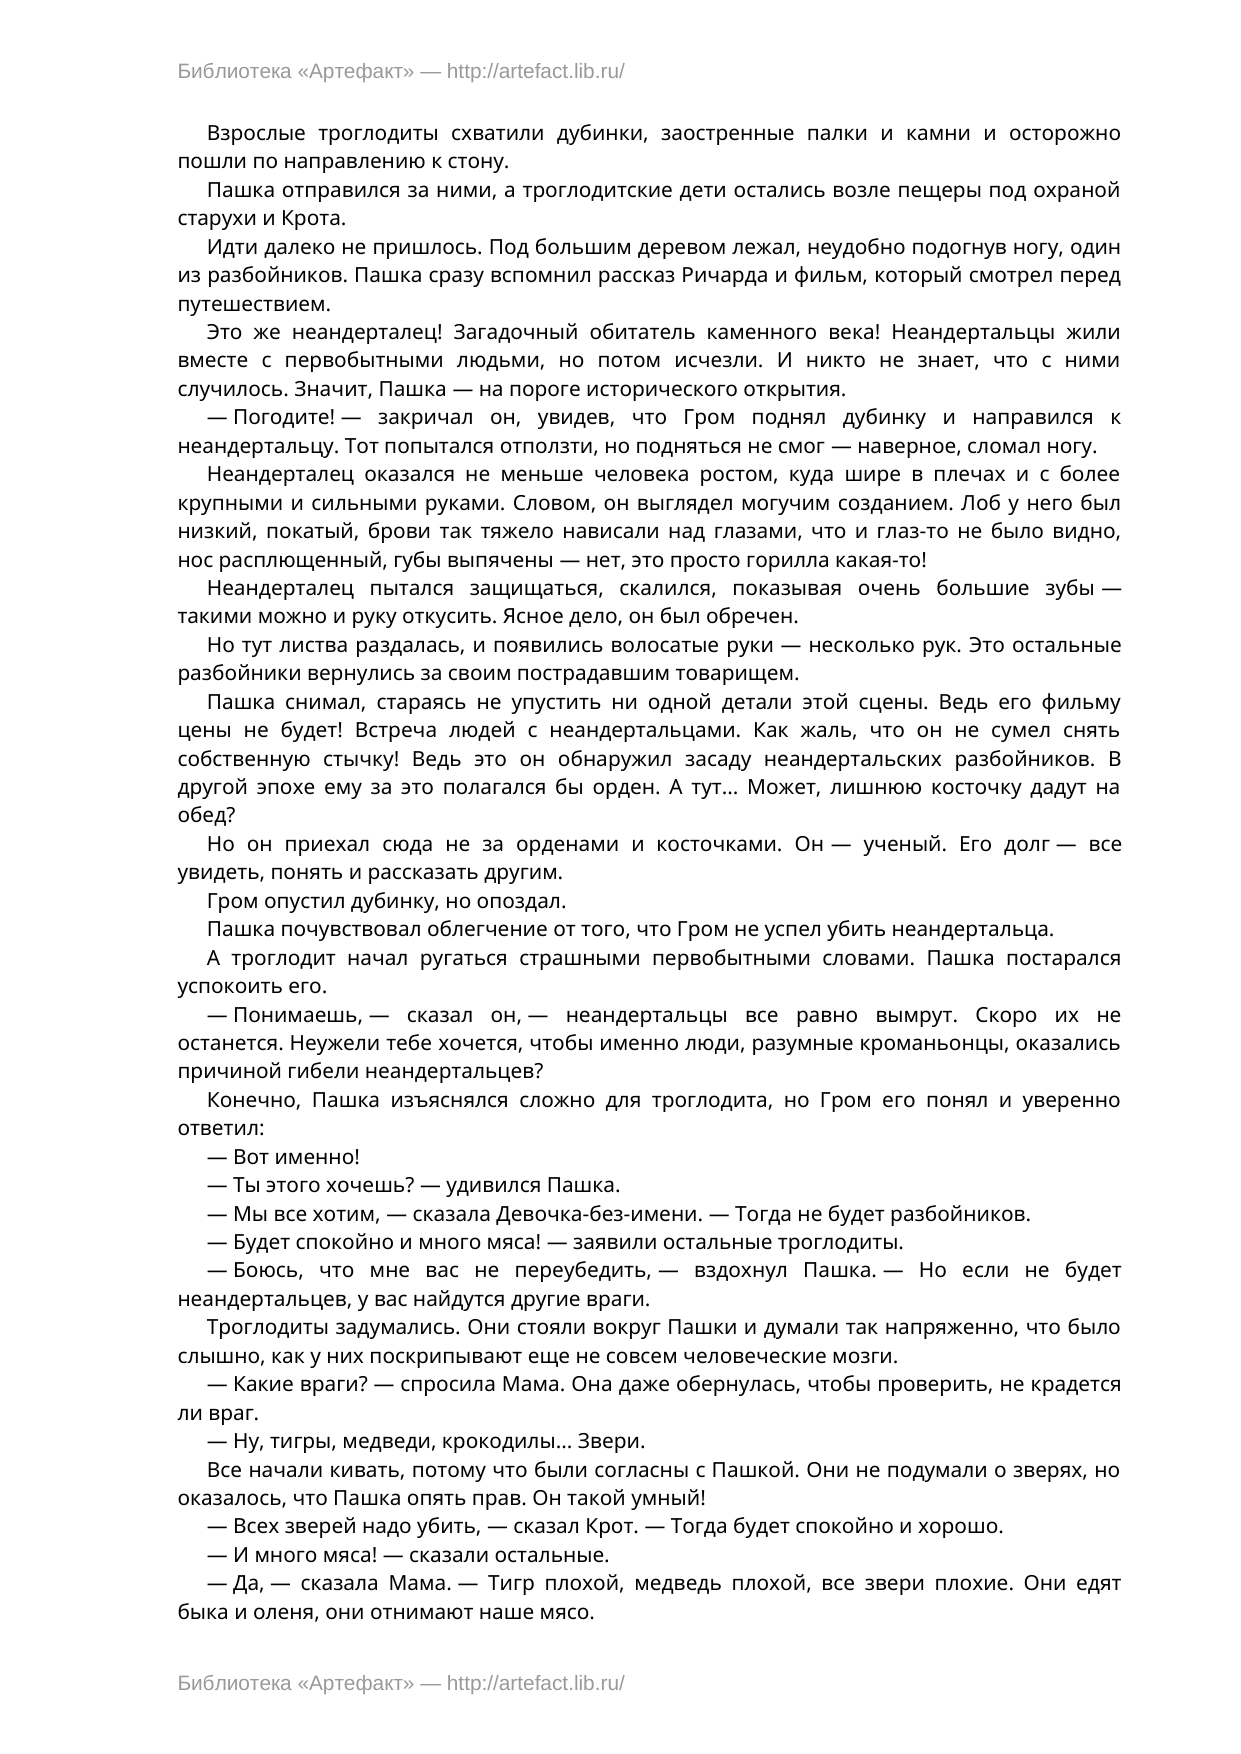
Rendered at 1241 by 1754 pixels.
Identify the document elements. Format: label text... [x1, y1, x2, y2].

text — Всех зверей надо убить, — сказал Крот. — Тогда будет спокойно и хорошо. [177, 1512, 1122, 1540]
text — Ты этого хочешь? — удивился Пашка. [177, 1170, 1122, 1199]
text Взрослые троглодиты схватили дубинки, заостренные палки и камни и осторожно пошли по направлению к стону. [177, 118, 1122, 175]
text Это же неандерталец! Загадочный обитатель каменного века! Неандертальцы жили вместе с первобытными людьми, но потом исчезли. И никто не знает, что с ними случилось. Значит, Пашка — на пороге исторического открытия. [177, 317, 1122, 402]
text — И много мяса! — сказали остальные. [177, 1540, 1122, 1568]
text — Будет спокойно и много мяса! — заявили остальные троглодиты. [177, 1227, 1122, 1256]
text Но он приехал сюда не за орденами и косточками. Он — ученый. Его долг — все увидеть, понять и рассказать другим. [177, 829, 1122, 886]
text Идти далеко не пришлось. Под большим деревом лежал, неудобно подогнув ногу, один из разбойников. Пашка сразу вспомнил рассказ Ричарда и фильм, который смотрел перед путешествием. [177, 232, 1122, 317]
text — Боюсь, что мне вас не переубедить, — вздохнул Пашка. — Но если не будет неандертальцев, у вас найдутся другие враги. [177, 1256, 1122, 1312]
text А троглодит начал ругаться страшными первобытными словами. Пашка постарался успокоить его. [177, 943, 1122, 1000]
text Пашка почувствовал облегчение от того, что Гром не успел убить неандертальца. [177, 914, 1122, 943]
text — Ну, тигры, медведи, крокодилы... Звери. [177, 1426, 1122, 1455]
text Троглодиты задумались. Они стояли вокруг Пашки и думали так напряженно, что было слышно, как у них поскрипывают еще не совсем человеческие мозги. [177, 1312, 1122, 1369]
text — Да, — сказала Мама. — Тигр плохой, медведь плохой, все звери плохие. Они едят быка и оленя, они отнимают наше мясо. [177, 1568, 1122, 1625]
text Но тут листва раздалась, и появились волосатые руки — несколько рук. Это остальные разбойники вернулись за своим пострадавшим товарищем. [177, 630, 1122, 687]
text — Вот именно! [177, 1142, 1122, 1170]
text Все начали кивать, потому что были согласны с Пашкой. Они не подумали о зверях, но оказалось, что Пашка опять прав. Он такой умный! [177, 1455, 1122, 1512]
text Конечно, Пашка изъяснялся сложно для троглодита, но Гром его понял и уверенно ответил: [177, 1085, 1122, 1142]
text Пашка отправился за ними, а троглодитские дети остались возле пещеры под охраной старухи и Крота. [177, 175, 1122, 232]
text Неандерталец оказался не меньше человека ростом, куда шире в плечах и с более крупными и сильными руками. Словом, он выглядел могучим созданием. Лоб у него был низкий, покатый, брови так тяжело нависали над глазами, что и глаз-то не было видно, нос расплющенный, губы выпячены — нет, это просто горилла какая-то! [177, 459, 1122, 573]
text Гром опустил дубинку, но опоздал. [177, 886, 1122, 914]
text Пашка снимал, стараясь не упустить ни одной детали этой сцены. Ведь его фильму цены не будет! Встреча людей с неандертальцами. Как жаль, что он не сумел снять собственную стычку! Ведь это он обнаружил засаду неандертальских разбойников. В другой эпохе ему за это полагался бы орден. А тут... Может, лишнюю косточку дадут на обед? [177, 687, 1122, 829]
text — Какие враги? — спросила Мама. Она даже обернулась, чтобы проверить, не крадется ли враг. [177, 1369, 1122, 1426]
text — Мы все хотим, — сказала Девочка-без-имени. — Тогда не будет разбойников. [177, 1199, 1122, 1227]
text — Погодите! — закричал он, увидев, что Гром поднял дубинку и направился к неандертальцу. Тот попытался отползти, но подняться не смог — наверное, сломал ногу. [177, 402, 1122, 459]
text — Понимаешь, — сказал он, — неандертальцы все равно вымрут. Скоро их не останется. Неужели тебе хочется, чтобы именно люди, разумные кроманьонцы, оказались причиной гибели неандертальцев? [177, 1000, 1122, 1085]
text Неандерталец пытался защищаться, скалился, показывая очень большие зубы — такими можно и руку откусить. Ясное дело, он был обречен. [177, 573, 1122, 630]
